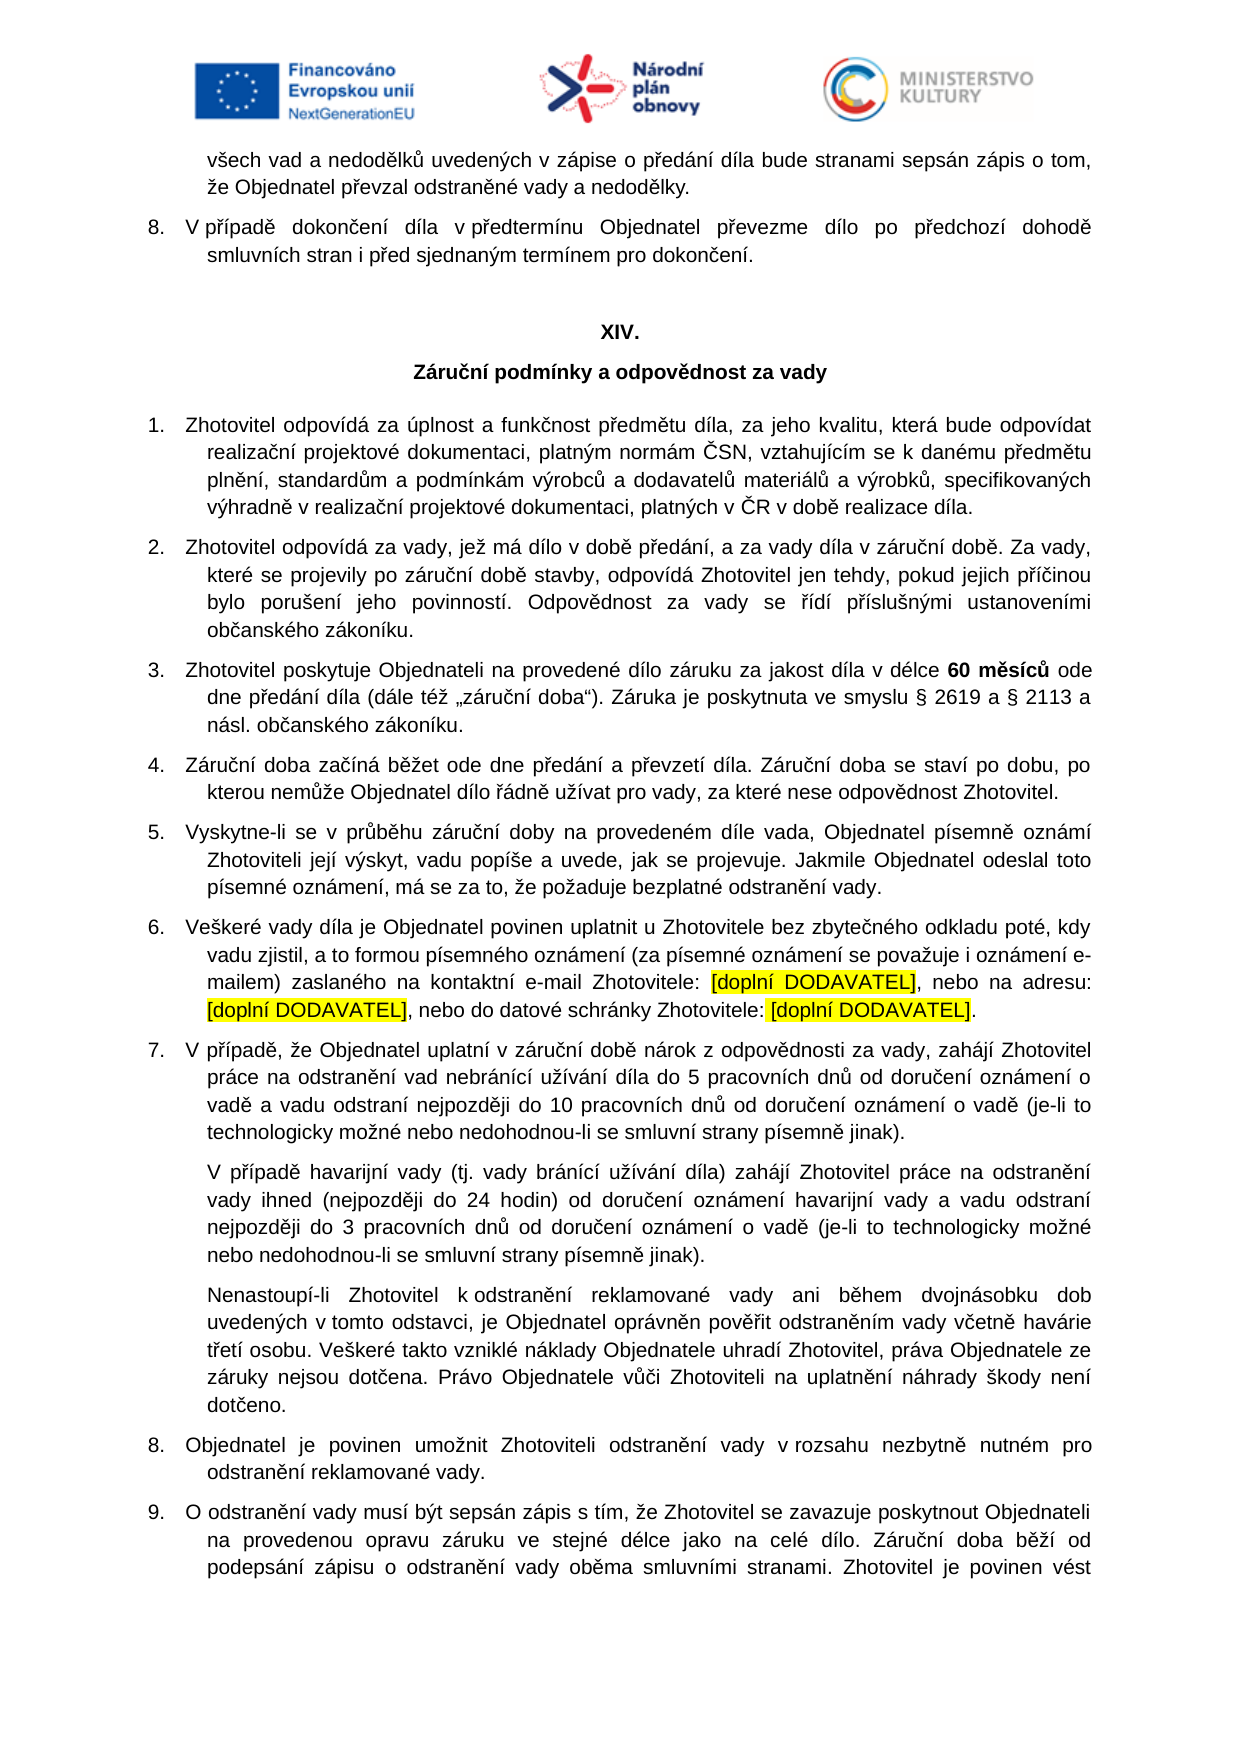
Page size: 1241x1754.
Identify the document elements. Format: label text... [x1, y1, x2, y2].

list V případě dokončení díla v předtermínu Objednatel převezme dílo po předchozí dohodě smluvních stran i před sjednaným termínem pro dokončení. [148, 215, 1092, 267]
list Záruční doba začíná běžet ode dne předání a převzetí díla. Záruční doba se staví po dobu, po kterou nemůže Objednatel dílo řádně užívat pro vady, za které nese odpovědnost Zhotovitel. [148, 753, 1092, 804]
text XIV. [148, 320, 1092, 344]
list V případě, že Objednatel uplatní v záruční době nárok z odpovědnosti za vady, zahájí Zhotovitel práce na odstranění vad nebránící užívání díla do 5 pracovních dnů od doručení oznámení o vadě a vadu odstraní nejpozději do 10 pracovních dnů od doručení oznámení o vadě (je-li to technologicky možné nebo nedohodnou-li se smluvní strany písemně jinak). [148, 1038, 1092, 1144]
text Záruční podmínky a odpovědnost za vady [148, 360, 1092, 384]
list Zhotovitel poskytuje Objednateli na provedené dílo záruku za jakost díla v délce 60 měsíců ode dne předání díla (dále též „záruční doba“). Záruka je poskytnuta ve smyslu § 2619 a § 2113 a násl. občanského zákoníku. [148, 658, 1092, 737]
list Objednatel je povinen umožnit Zhotoviteli odstranění vady v rozsahu nezbytně nutném pro odstranění reklamované vady. [148, 1433, 1092, 1484]
list Veškeré vady díla je Objednatel povinen uplatnit u Zhotovitele bez zbytečného odkladu poté, kdy vadu zjistil, a to formou písemného oznámení (za písemné oznámení se považuje i oznámení e-mailem) zaslaného na kontaktní e-mail Zhotovitele: [doplní DODAVATEL], nebo na adresu: [doplní DODAVATEL], nebo do datové schránky Zhotovitele: [doplní DODAVATEL]. [148, 915, 1092, 1022]
text Nenastoupí-li Zhotovitel k odstranění reklamované vady ani během dvojnásobku dob uvedených v tomto odstavci, je Objednatel oprávněn pověřit odstraněním vady včetně havárie třetí osobu. Veškeré takto vzniklé náklady Objednatele uhradí Zhotovitel, práva Objednatele ze záruky nejsou dotčena. Právo Objednatele vůči Zhotoviteli na uplatnění náhrady škody není dotčeno. [207, 1283, 1092, 1417]
list Zhotovitel odpovídá za úplnost a funkčnost předmětu díla, za jeho kvalitu, která bude odpovídat realizační projektové dokumentaci, platným normám ČSN, vztahujícím se k danému předmětu plnění, standardům a podmínkám výrobců a dodavatelů materiálů a výrobků, specifikovaných výhradně v realizační projektové dokumentaci, platných v ČR v době realizace díla. [148, 413, 1092, 519]
list Vyskytne-li se v průběhu záruční doby na provedeném díle vada, Objednatel písemně oznámí Zhotoviteli její výskyt, vadu popíše a uvede, jak se projevuje. Jakmile Objednatel odeslal toto písemné oznámení, má se za to, že požaduje bezplatné odstranění vady. [148, 820, 1092, 899]
text V případě havarijní vady (tj. vady bránící užívání díla) zahájí Zhotovitel práce na odstranění vady ihned (nejpozději do 24 hodin) od doručení oznámení havarijní vady a vadu odstraní nejpozději do 3 pracovních dnů od doručení oznámení o vadě (je-li to technologicky možné nebo nedohodnou-li se smluvní strany písemně jinak). [207, 1160, 1092, 1267]
list Zhotovitel odpovídá za vady, jež má dílo v době předání, a za vady díla v záruční době. Za vady, které se projevily po záruční době stavby, odpovídá Zhotovitel jen tehdy, pokud jejich příčinou bylo porušení jeho povinností. Odpovědnost za vady se řídí příslušnými ustanoveními občanského zákoníku. [148, 535, 1092, 642]
picture [147, 31, 1093, 148]
